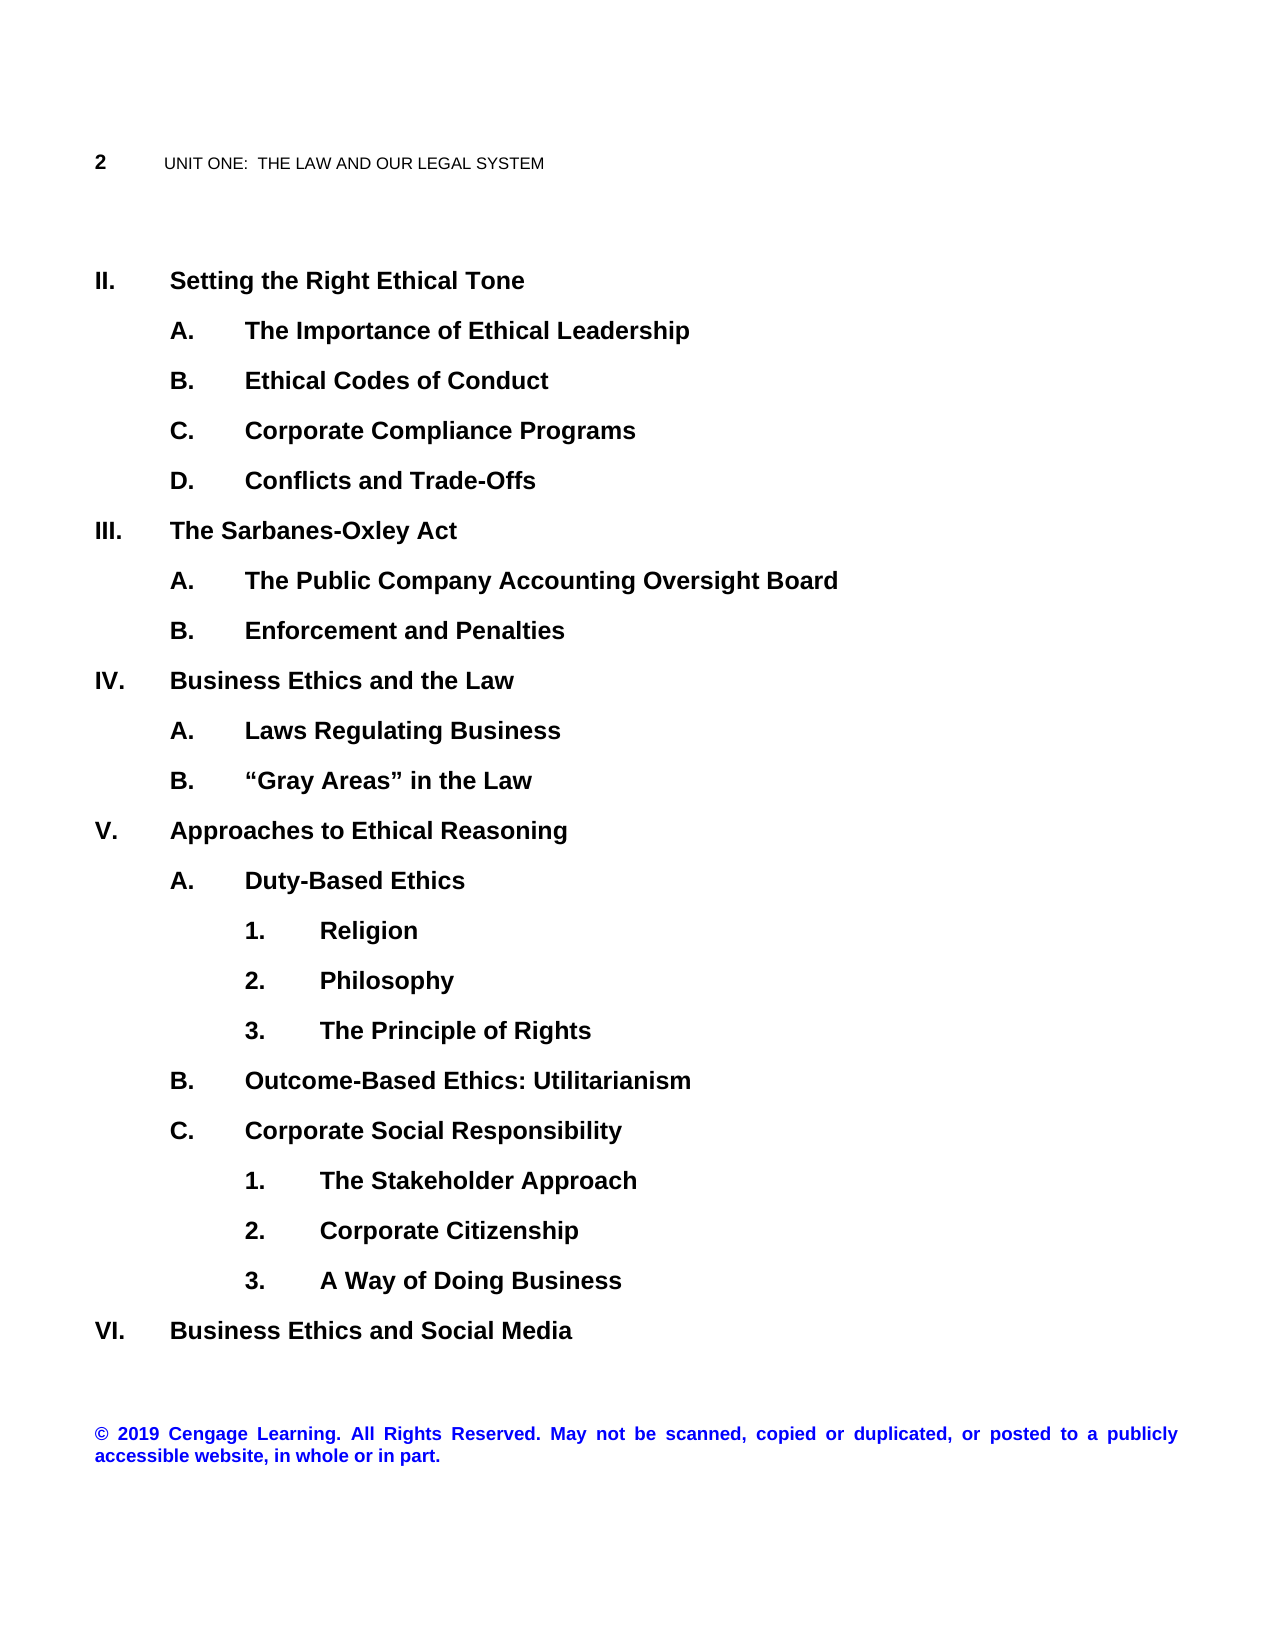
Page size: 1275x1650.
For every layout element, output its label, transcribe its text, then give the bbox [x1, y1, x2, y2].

text 3. A Way of Doing Business [244, 1244, 1181, 1294]
text 1. Religion [244, 894, 1181, 944]
text 3. The Principle of Rights [244, 994, 1181, 1044]
text D. Conflicts and Trade-Offs [169, 444, 1181, 494]
text II. Setting the Right Ethical Tone [94, 244, 1181, 294]
text B. “Gray Areas” in the Law [169, 744, 1181, 794]
text B. Outcome-Based Ethics: Utilitarianism [169, 1044, 1181, 1094]
text A. Duty-Based Ethics [169, 844, 1181, 894]
text VI. Business Ethics and Social Media [94, 1294, 1181, 1344]
text 1. The Stakeholder Approach [244, 1144, 1181, 1194]
text C. Corporate Compliance Programs [169, 394, 1181, 444]
text V. Approaches to Ethical Reasoning [94, 794, 1181, 844]
text III. The Sarbanes-Oxley Act [94, 494, 1181, 544]
text 2. Philosophy [244, 944, 1181, 994]
text A. The Importance of Ethical Leadership [169, 294, 1181, 344]
text IV. Business Ethics and the Law [94, 644, 1181, 694]
text A. Laws Regulating Business [169, 694, 1181, 744]
text B. Enforcement and Penalties [169, 594, 1181, 644]
text A. The Public Company Accounting Oversight Board [169, 544, 1181, 594]
text 2. Corporate Citizenship [244, 1194, 1181, 1244]
text B. Ethical Codes of Conduct [169, 344, 1181, 394]
text C. Corporate Social Responsibility [169, 1094, 1181, 1144]
